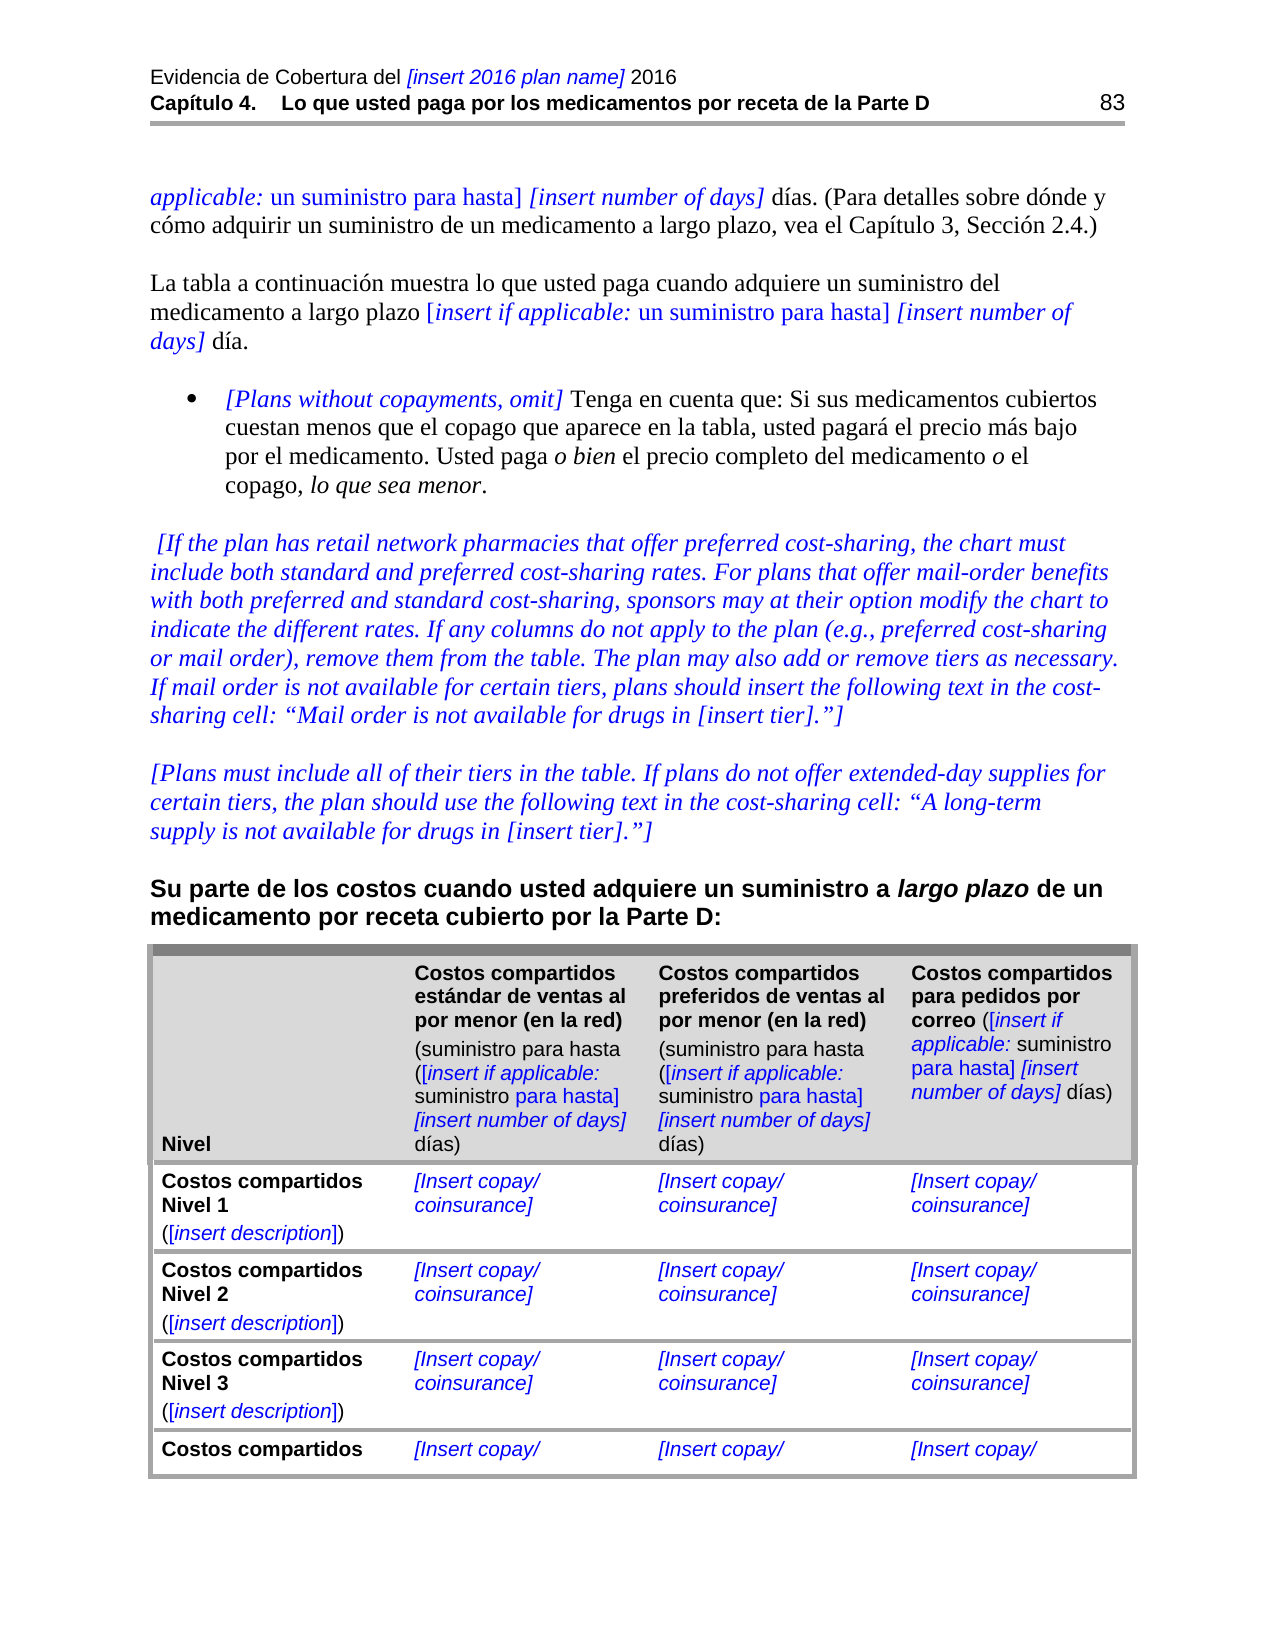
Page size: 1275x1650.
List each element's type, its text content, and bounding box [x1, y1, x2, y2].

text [150, 182, 1125, 239]
table_cell [Insert copay/ coinsurance] [647, 1432, 900, 1474]
table_cell [Insert copay/ coinsurance] [403, 1165, 647, 1249]
table_cell Costos compartidos Nivel 4 ([insert description]) [153, 1428, 403, 1474]
table_cell [Insert copay/ coinsurance] [403, 1254, 647, 1338]
text [If the plan has retail network pharmacies that offer preferred cost-sharing, the chart must include both standard and preferred cost-sharing rates. For plans that offer mail-order benefits with both preferred and standard cost-sharing, sponsors may at their option modify the chart to indicate the different rates. If any columns do not apply to the plan (e.g., preferred cost-sharing or mail order), remove them from the table. The plan may also add or remove tiers as necessary. If mail order is not available for certain tiers, plans should insert the following text in the cost-sharing cell: “Mail order is not available for drugs in [insert tier].”] [150, 528, 1125, 729]
table_cell [Insert copay/ coinsurance] [900, 1249, 1132, 1338]
table_header Costos compartidos para pedidos por correo ([insert if applicable: suministro para hasta] [insert number of days] días) [900, 956, 1131, 1160]
table_cell [Insert copay/ coinsurance] [900, 1428, 1132, 1474]
table_cell [Insert copay/ coinsurance] [900, 1339, 1132, 1427]
subtitle Su parte de los costos cuando usted adquiere un suministro a largo plazo de un medicamento por receta cubierto por la Parte D: [150, 874, 1125, 931]
text [Plans must include all of their tiers in the table. If plans do not offer extended-day supplies for certain tiers, the plan should use the following text in the cost-sharing cell: “A long-term supply is not available for drugs in [insert tier].”] [150, 758, 1106, 844]
table_cell [Insert copay/ coinsurance] [647, 1165, 900, 1249]
list [Plans without copayments, omit] Tenga en cuenta que: Si sus medicamentos cubiertos cuestan menos que el copago que aparece en la tabla, usted pagará el precio más bajo por el medicamento. Usted paga o bien el precio completo del medicamento o el copago, lo que sea menor. [187, 384, 1106, 499]
table_cell [Insert copay/ coinsurance] [647, 1343, 900, 1427]
table_cell [Insert copay/ coinsurance] [647, 1254, 900, 1338]
table_header Nivel [153, 956, 403, 1160]
table_cell Costos compartidos Nivel 3 ([insert description]) [153, 1339, 403, 1427]
table_cell Costos compartidos Nivel 1 ([insert description]) [153, 1160, 403, 1249]
table_cell [Insert copay/ coinsurance] [403, 1343, 647, 1427]
table_cell Costos compartidos Nivel 2 ([insert description]) [153, 1249, 403, 1338]
table_cell [Insert copay/ coinsurance] [900, 1165, 1132, 1249]
text La tabla a continuación muestra lo que usted paga cuando adquiere un suministro del medicamento a largo plazo [insert if applicable: un suministro para hasta] [insert number of days] día. [150, 268, 1106, 354]
table_cell [Insert copay/ coinsurance] [403, 1432, 647, 1474]
